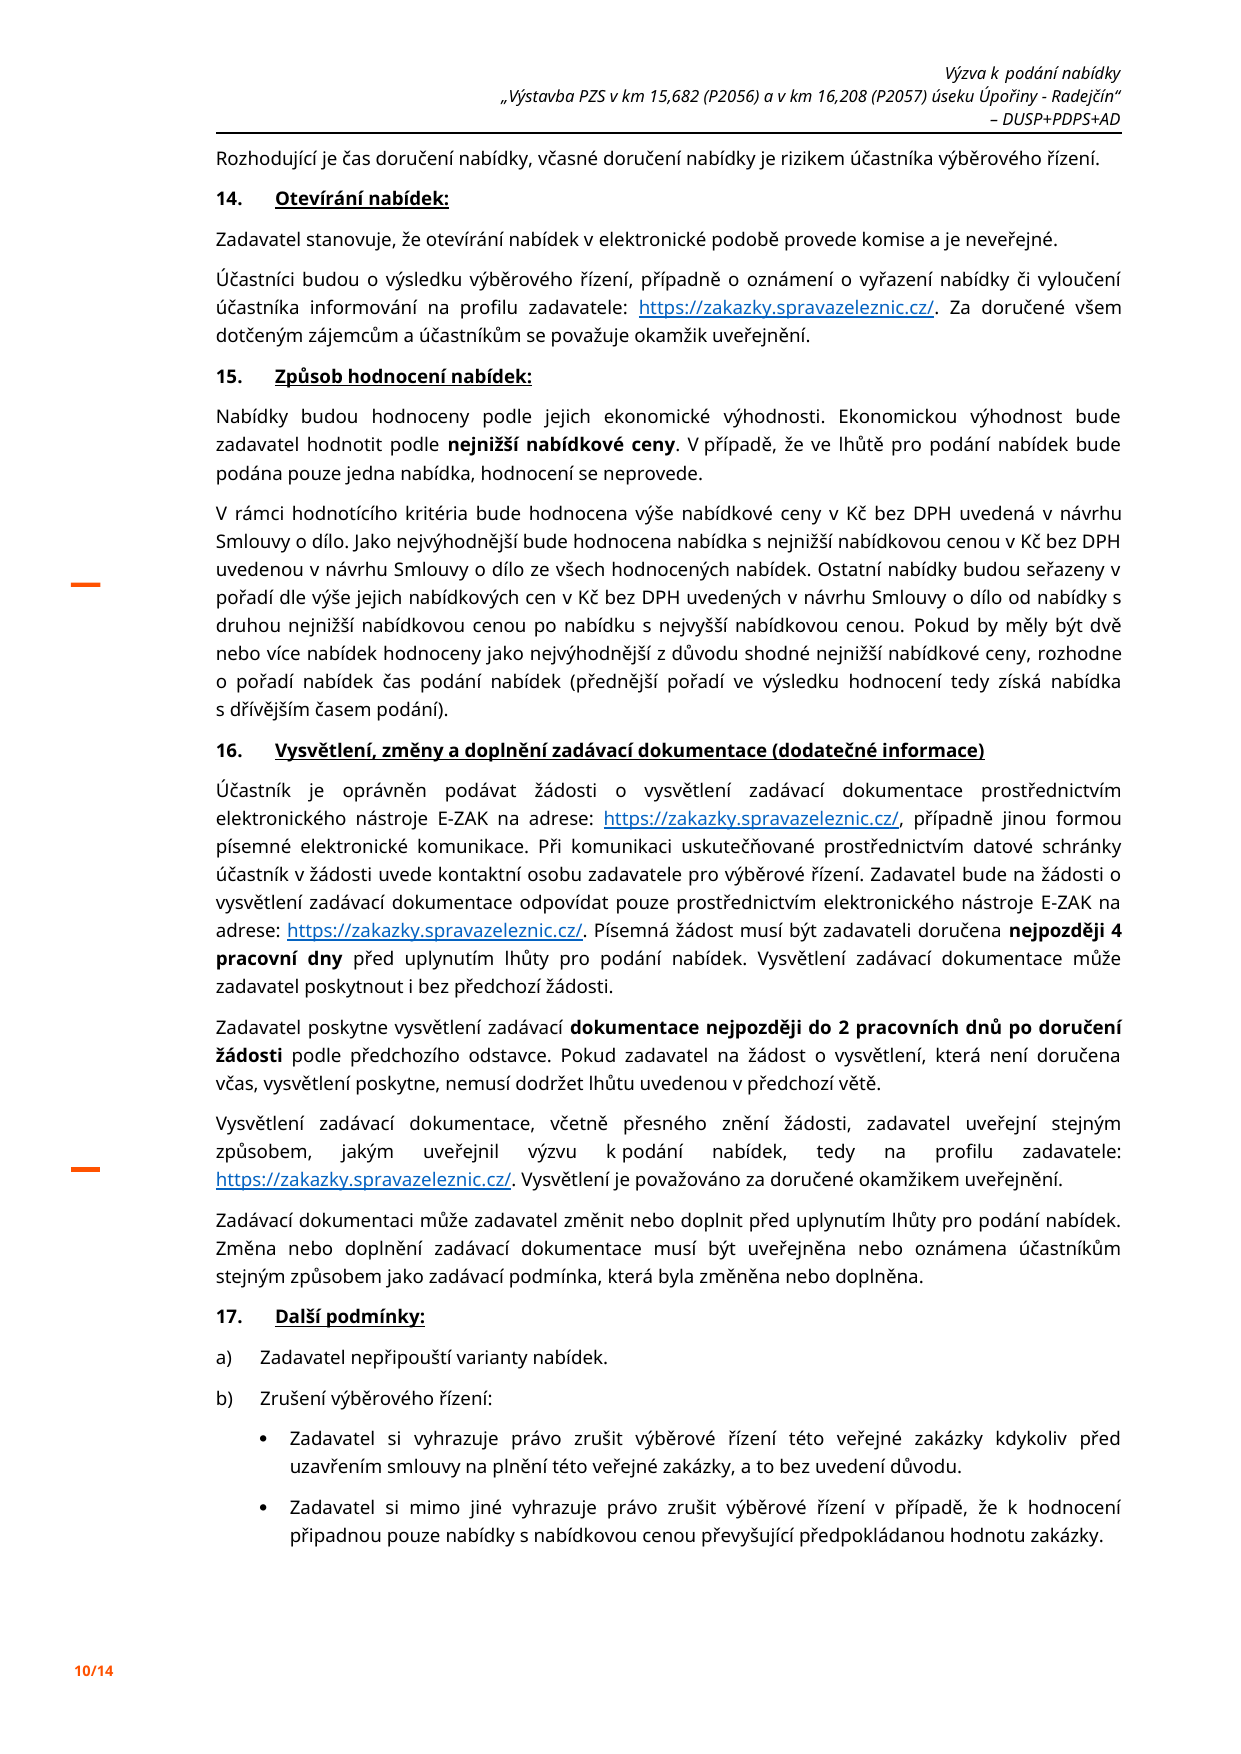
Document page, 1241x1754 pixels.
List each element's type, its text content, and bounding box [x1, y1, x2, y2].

text Účastník je oprávněn podávat žádosti o vysvětlení zadávací dokumentace prostřednictvím elektronického nástroje E-ZAK na adrese: https://zakazky.spravazeleznic.cz/, případně jinou formou písemné elektronické komunikace. Při komunikaci uskutečňované prostřednictvím datové schránky účastník v žádosti uvede kontaktní osobu zadavatele pro výběrové řízení. Zadavatel bude na žádosti o vysvětlení zadávací dokumentace odpovídat pouze prostřednictvím elektronického nástroje E-ZAK na adrese: https://zakazky.spravazeleznic.cz/. Písemná žádost musí být zadavateli doručena nejpozději 4 pracovní dny před uplynutím lhůty pro podání nabídek. Vysvětlení zadávací dokumentace může zadavatel poskytnout i bez předchozí žádosti. [216, 777, 1122, 999]
list Způsob hodnocení nabídek: [216, 363, 1122, 389]
text Vysvětlení zadávací dokumentace, včetně přesného znění žádosti, zadavatel uveřejní stejným způsobem, jakým uveřejnil výzvu k podání nabídek, tedy na profilu zadavatele: https://zakazky.spravazeleznic.cz/. Vysvětlení je považováno za doručené okamžikem uveřejnění. [216, 1111, 1122, 1192]
list Zadavatel nepřipouští varianty nabídek. [216, 1344, 1122, 1370]
list Vysvětlení, změny a doplnění zadávací dokumentace (dodatečné informace) [216, 737, 1122, 762]
text Zadávací dokumentaci může zadavatel změnit nebo doplnit před uplynutím lhůty pro podání nabídek. Změna nebo doplnění zadávací dokumentace musí být uveřejněna nebo oznámena účastníkům stejným způsobem jako zadávací podmínka, která byla změněna nebo doplněna. [216, 1207, 1122, 1289]
text Nabídky budou hodnoceny podle jejich ekonomické výhodnosti. Ekonomickou výhodnost bude zadavatel hodnotit podle nejnižší nabídkové ceny. V případě, že ve lhůtě pro podání nabídek bude podána pouze jedna nabídka, hodnocení se neprovede. [216, 404, 1122, 485]
text V rámci hodnotícího kritéria bude hodnocena výše nabídkové ceny v Kč bez DPH uvedená v návrhu Smlouvy o dílo. Jako nejvýhodnější bude hodnocena nabídka s nejnižší nabídkovou cenou v Kč bez DPH uvedenou v návrhu Smlouvy o dílo ze všech hodnocených nabídek. Ostatní nabídky budou seřazeny v pořadí dle výše jejich nabídkových cen v Kč bez DPH uvedených v návrhu Smlouvy o dílo od nabídky s druhou nejnižší nabídkovou cenou po nabídku s nejvyšší nabídkovou cenou. Pokud by měly být dvě nebo více nabídek hodnoceny jako nejvýhodnější z důvodu shodné nejnižší nabídkové ceny, rozhodne o pořadí nabídek čas podání nabídek (přednější pořadí ve výsledku hodnocení tedy získá nabídka s dřívějším časem podání). [216, 500, 1122, 722]
text Zadavatel stanovuje, že otevírání nabídek v elektronické podobě provede komise a je neveřejné. [216, 226, 1122, 252]
list Otevírání nabídek: [216, 186, 1122, 211]
text Účastníci budou o výsledku výběrového řízení, případně o oznámení o vyřazení nabídky či vyloučení účastníka informování na profilu zadavatele: https://zakazky.spravazeleznic.cz/. Za doručené všem dotčeným zájemcům a účastníkům se považuje okamžik uveřejnění. [216, 267, 1122, 348]
list Zadavatel si mimo jiné vyhrazuje právo zrušit výběrové řízení v případě, že k hodnocení připadnou pouze nabídky s nabídkovou cenou převyšující předpokládanou hodnotu zakázky. [260, 1494, 1122, 1547]
text Zadavatel poskytne vysvětlení zadávací dokumentace nejpozději do 2 pracovních dnů po doručení žádosti podle předchozího odstavce. Pokud zadavatel na žádost o vysvětlení, která není doručena včas, vysvětlení poskytne, nemusí dodržet lhůtu uvedenou v předchozí větě. [216, 1014, 1122, 1096]
list Zadavatel si vyhrazuje právo zrušit výběrové řízení této veřejné zakázky kdykoliv před uzavřením smlouvy na plnění této veřejné zakázky, a to bez uvedení důvodu. [260, 1425, 1122, 1479]
list Další podmínky: [216, 1304, 1122, 1329]
text Rozhodující je čas doručení nabídky, včasné doručení nabídky je rizikem účastníka výběrového řízení. [216, 145, 1122, 171]
list Zrušení výběrového řízení: [216, 1385, 1122, 1410]
